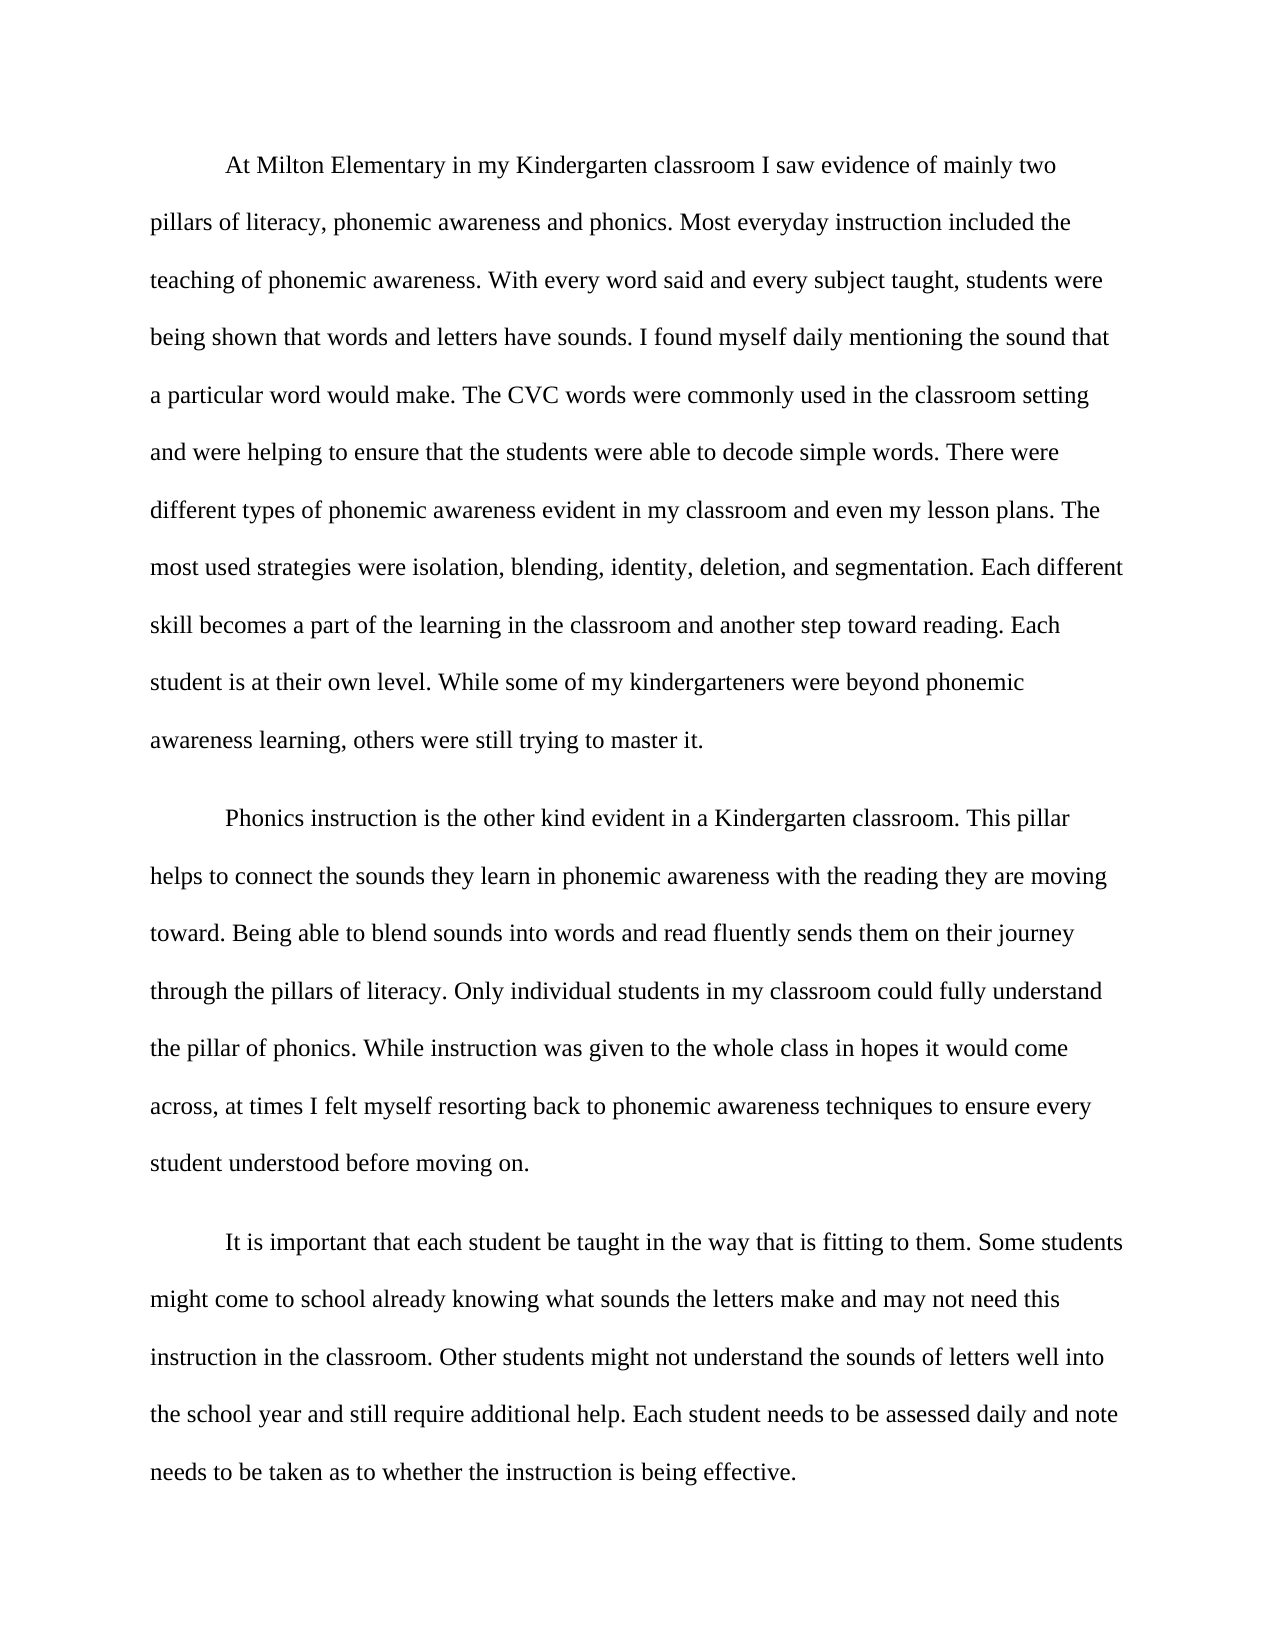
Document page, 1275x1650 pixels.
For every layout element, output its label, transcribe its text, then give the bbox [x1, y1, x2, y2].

text It is important that each student be taught in the way that is fitting to them. Some students might come to school already knowing what sounds the letters make and may not need this instruction in the classroom. Other students might not understand the sounds of letters well into the school year and still require additional help. Each student needs to be assessed daily and note needs to be taken as to whether the instruction is being effective. [150, 1227, 1125, 1485]
text Phonics instruction is the other kind evident in a Kindergarten classroom. This pillar helps to connect the sounds they learn in phonemic awareness with the reading they are moving toward. Being able to blend sounds into words and read fluently sends them on their journey through the pillars of literacy. Only individual students in my classroom could fully understand the pillar of phonics. While instruction was given to the whole class in hopes it would come across, at times I felt myself resorting back to phonemic awareness techniques to ensure every student understood before moving on. [150, 803, 1125, 1177]
text At Milton Elementary in my Kindergarten classroom I saw evidence of mainly two pillars of literacy, phonemic awareness and phonics. Most everyday instruction included the teaching of phonemic awareness. With every word said and every subject taught, students were being shown that words and letters have sounds. I found myself daily mentioning the sound that a particular word would make. The CVC words were commonly used in the classroom setting and were helping to ensure that the students were able to decode simple words. There were different types of phonemic awareness evident in my classroom and even my lesson plans. The most used strategies were isolation, blending, identity, deletion, and segmentation. Each different skill becomes a part of the learning in the classroom and another step toward reading. Each student is at their own level. While some of my kindergarteners were beyond phonemic awareness learning, others were still trying to master it. [150, 150, 1125, 754]
